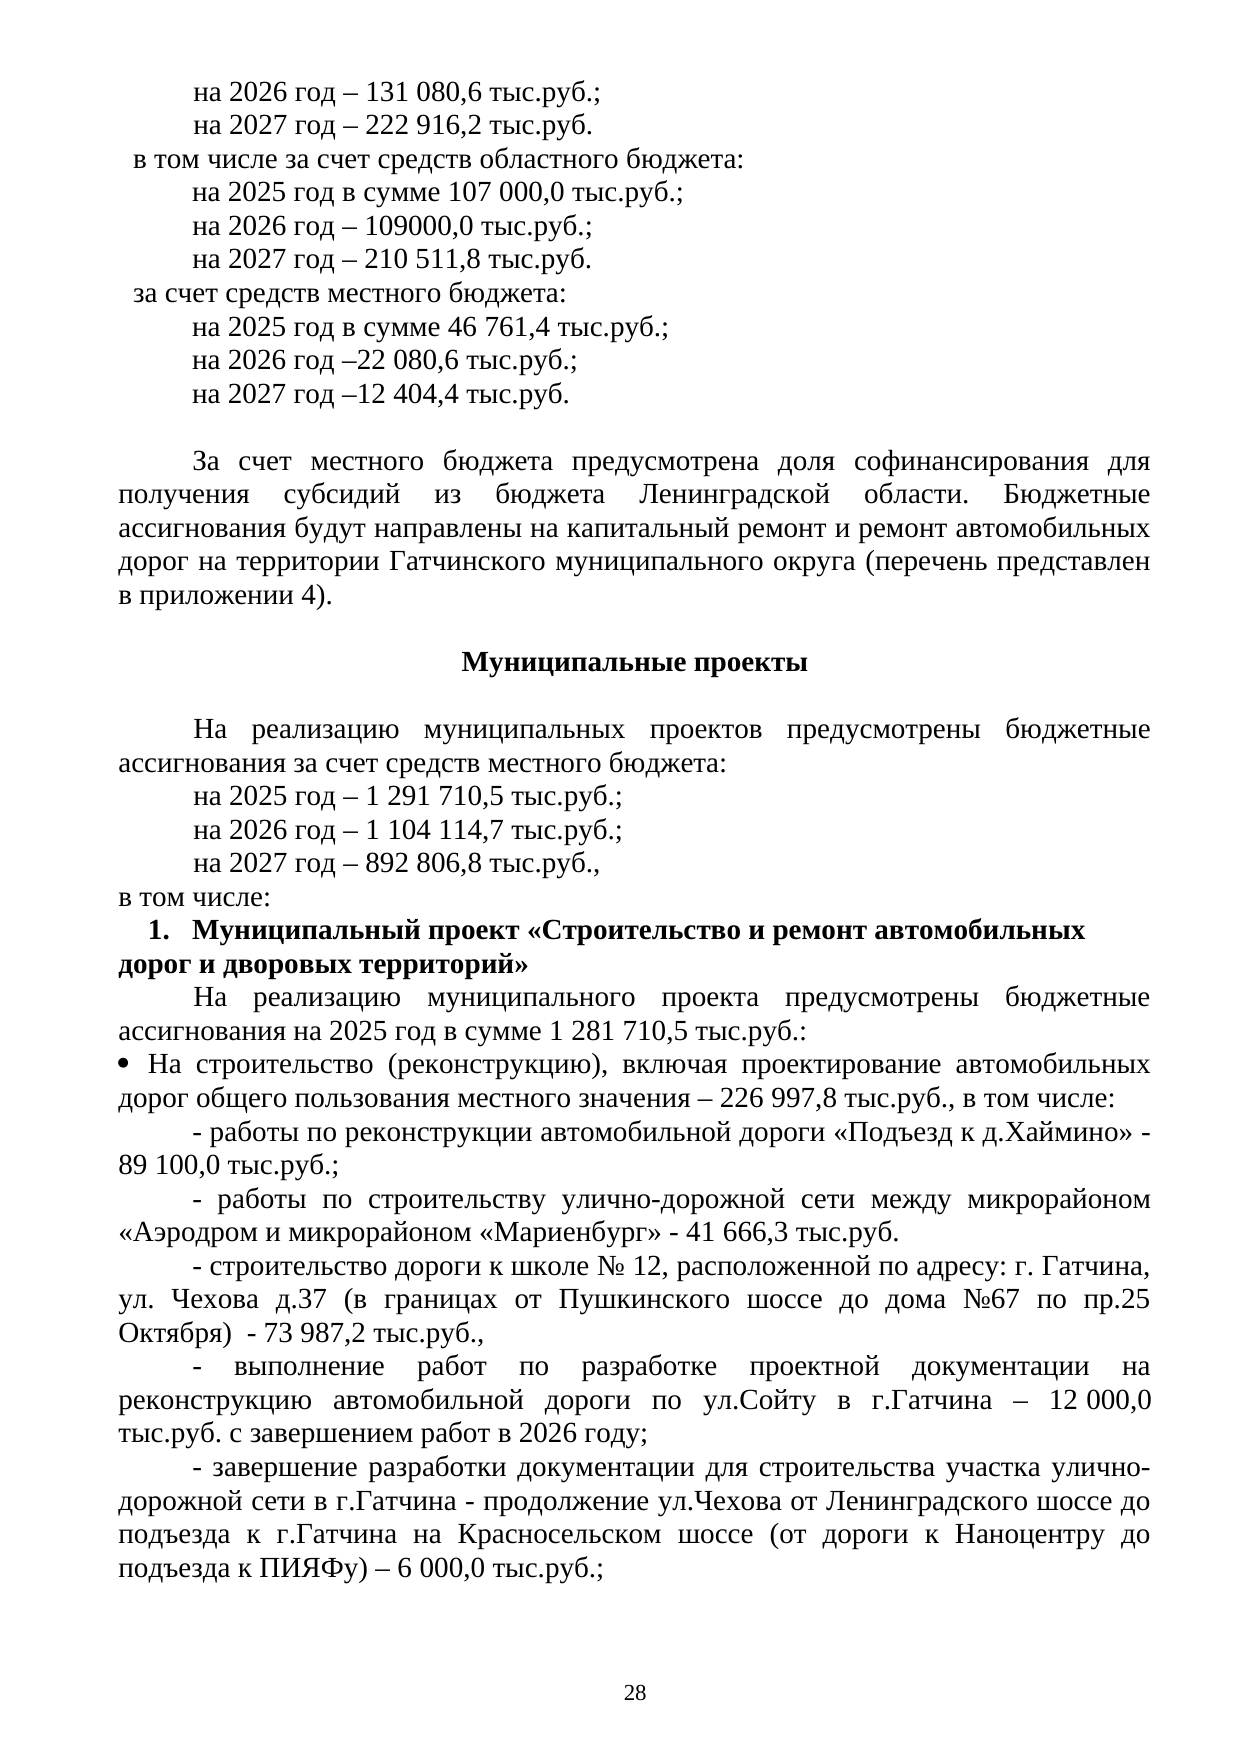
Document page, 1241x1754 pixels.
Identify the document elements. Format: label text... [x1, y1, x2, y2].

list - строительство дороги к школе № 12, расположенной по адресу: г. Гатчина, ул. Чехова д.37 (в границах от Пушкинского шоссе до дома №67 по пр.25 Октября) - 73 987,2 тыс.руб., [118, 1248, 1152, 1348]
list на 2027 год – 892 806,8 тыс.руб., [193, 845, 1152, 879]
list На строительство (реконструкцию), включая проектирование автомобильных дорог общего пользования местного значения – 226 997,8 тыс.руб., в том числе: [118, 1047, 1152, 1114]
list на 2027 год – 222 916,2 тыс.руб. [193, 107, 1152, 141]
text на 2027 год –12 404,4 тыс.руб. [133, 376, 1152, 409]
text в том числе: [118, 879, 1152, 912]
list Муниципальные проекты [118, 644, 1152, 678]
list на 2026 год – 131 080,6 тыс.руб.; [193, 74, 1152, 107]
list Муниципальный проект «Строительство и ремонт автомобильных дорог и дворовых территорий» [118, 912, 1152, 979]
text в том числе за счет средств областного бюджета: [133, 141, 1152, 174]
list на 2025 год – 1 291 710,5 тыс.руб.; [193, 778, 1152, 812]
list На реализацию муниципальных проектов предусмотрены бюджетные ассигнования за счет средств местного бюджета: [118, 711, 1152, 778]
list - выполнение работ по разработке проектной документации на реконструкцию автомобильной дороги по ул.Сойту в г.Гатчина – 12 000,0 тыс.руб. с завершением работ в 2026 году; [118, 1348, 1152, 1449]
text на 2025 год в сумме 46 761,4 тыс.руб.; [133, 309, 1152, 342]
list - завершение разработки документации для строительства участка улично-дорожной сети в г.Гатчина - продолжение ул.Чехова от Ленинградского шоссе до подъезда к г.Гатчина на Красносельском шоссе (от дороги к Наноцентру до подъезда к ПИЯФу) – 6 000,0 тыс.руб.; [118, 1449, 1152, 1583]
list на 2026 год – 1 104 114,7 тыс.руб.; [193, 812, 1152, 845]
text на 2027 год – 210 511,8 тыс.руб. [133, 242, 1152, 275]
list - работы по строительству улично-дорожной сети между микрорайоном «Аэродром и микрорайоном «Мариенбург» - 41 666,3 тыс.руб. [118, 1181, 1152, 1248]
text за счет средств местного бюджета: [133, 275, 1152, 309]
list - работы по реконструкции автомобильной дороги «Подъезд к д.Хаймино» - 89 100,0 тыс.руб.; [118, 1114, 1152, 1181]
text на 2026 год –22 080,6 тыс.руб.; [133, 342, 1152, 376]
list За счет местного бюджета предусмотрена доля софинансирования для получения субсидий из бюджета Ленинградской области. Бюджетные ассигнования будут направлены на капитальный ремонт и ремонт автомобильных дорог на территории Гатчинского муниципального округа (перечень представлен в приложении 4). [118, 443, 1152, 611]
text на 2026 год – 109000,0 тыс.руб.; [133, 208, 1152, 242]
text на 2025 год в сумме 107 000,0 тыс.руб.; [133, 174, 1152, 208]
list На реализацию муниципального проекта предусмотрены бюджетные ассигнования на 2025 год в сумме 1 281 710,5 тыс.руб.: [118, 979, 1152, 1047]
